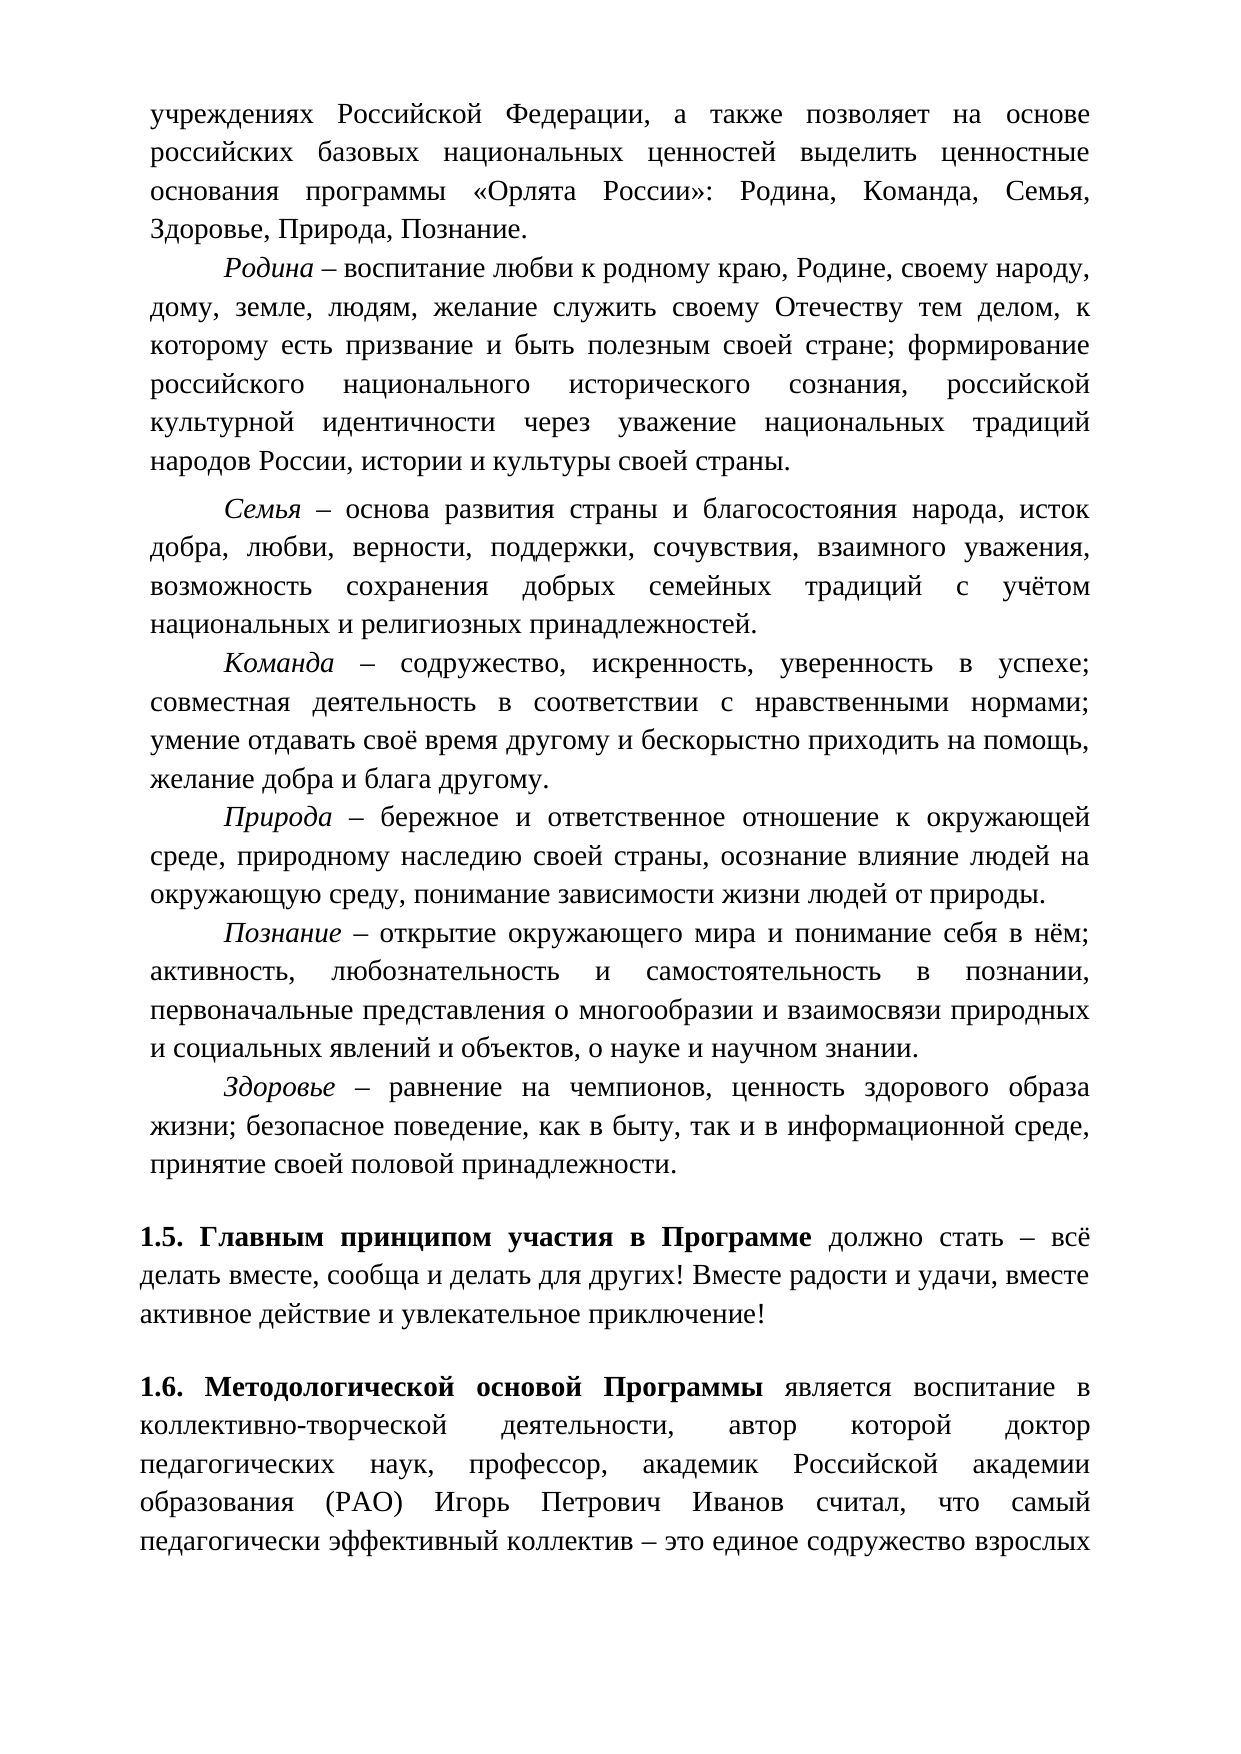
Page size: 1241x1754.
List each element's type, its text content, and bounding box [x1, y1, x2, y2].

text Команда – содружество, искренность, уверенность в успехе; совместная деятельность в соответствии с нравственными нормами; умение отдавать своё время другому и бескорыстно приходить на помощь, желание добра и блага другому. [150, 645, 1090, 794]
text Здоровье – равнение на чемпионов, ценность здорового образа жизни; безопасное поведение, как в быту, так и в информационной среде, принятие своей половой принадлежности. [150, 1069, 1090, 1180]
text Родина – воспитание любви к родному краю, Родине, своему народу, дому, земле, людям, желание служить своему Отечеству тем делом, к которому есть призвание и быть полезным своей стране; формирование российского национального исторического сознания, российской культурной идентичности через уважение национальных традиций народов России, истории и культуры своей страны. [150, 250, 1090, 476]
text Познание – открытие окружающего мира и понимание себя в нём; активность, любознательность и самостоятельность в познании, первоначальные представления о многообразии и взаимосвязи природных и социальных явлений и объектов, о науке и научном знании. [150, 915, 1090, 1064]
text Природа – бережное и ответственное отношение к окружающей среде, природному наследию своей страны, осознание влияние людей на окружающую среду, понимание зависимости жизни людей от природы. [150, 799, 1090, 910]
text 1.5. Главным принципом участия в Программе должно стать – всё делать вместе, сообща и делать для других! Вместе радости и удачи, вместе активное действие и увлекательное приключение! [139, 1219, 1091, 1329]
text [150, 96, 1090, 245]
text Семья – основа развития страны и благосостояния народа, исток добра, любви, верности, поддержки, сочувствия, взаимного уважения, возможность сохранения добрых семейных традиций с учётом национальных и религиозных принадлежностей. [150, 491, 1090, 640]
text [139, 1369, 1091, 1557]
